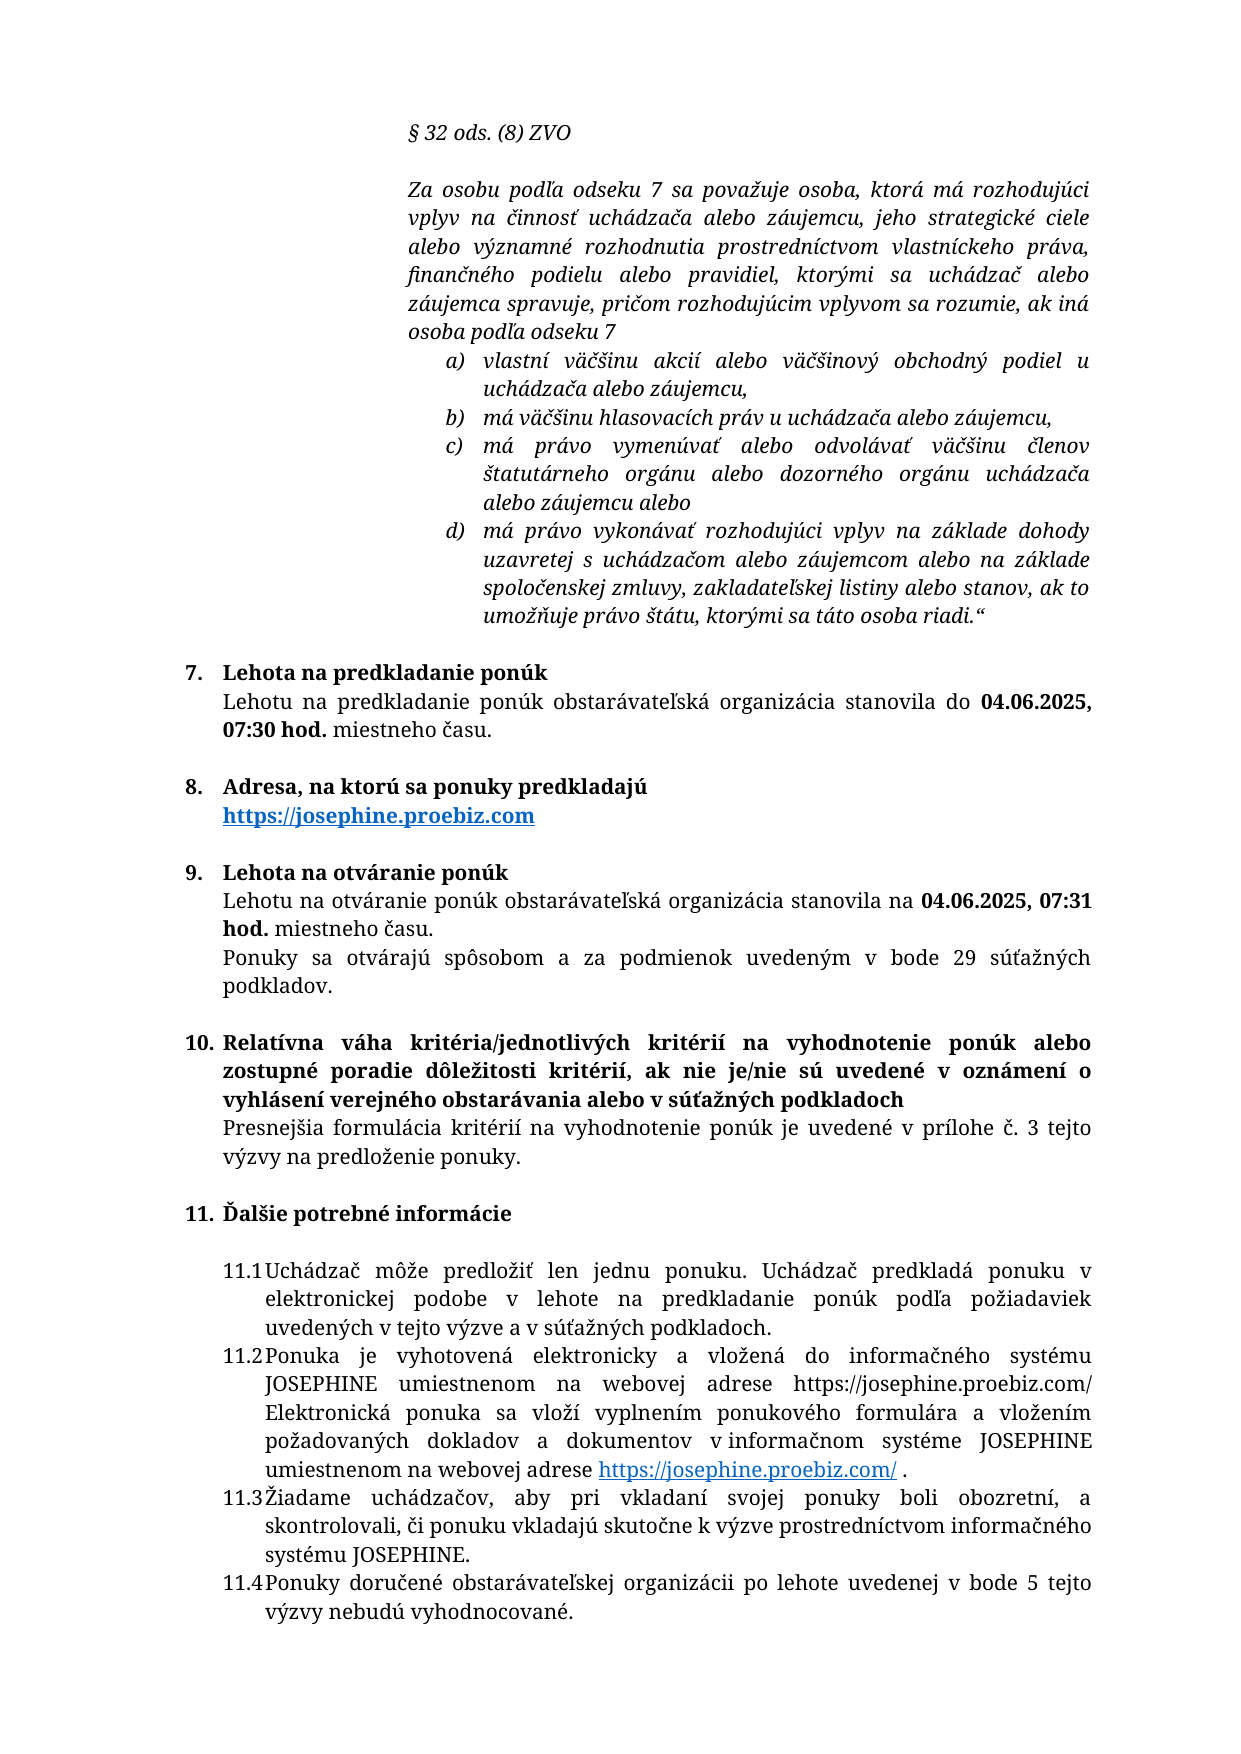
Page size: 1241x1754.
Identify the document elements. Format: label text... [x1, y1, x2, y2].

list Ďalšie potrebné informácie [185, 1199, 1093, 1227]
list Adresa, na ktorú sa ponuky predkladajú [185, 772, 1093, 801]
list vlastní väčšinu akcií alebo väčšinový obchodný podiel u uchádzača alebo záujemcu, [445, 346, 1093, 403]
list Ponuka je vyhotovená elektronicky a vložená do informačného systému JOSEPHINE umiestnenom na webovej adrese https://josephine.proebiz.com/ Elektronická ponuka sa vloží vyplnením ponukového formulára a vložením požadovaných dokladov a dokumentov v informačnom systéme JOSEPHINE umiestnenom na webovej adrese https://josephine.proebiz.com/ . [223, 1341, 1093, 1483]
list Relatívna váha kritéria/jednotlivých kritérií na vyhodnotenie ponúk alebo zostupné poradie dôležitosti kritérií, ak nie je/nie sú uvedené v oznámení o vyhlásení verejného obstarávania alebo v súťažných podkladoch [185, 1028, 1093, 1113]
list má väčšinu hlasovacích práv u uchádzača alebo záujemcu, [445, 403, 1093, 431]
list Ponuky sa otvárajú spôsobom a za podmienok uvedeným v bode 29 súťažných podkladov. [223, 943, 1093, 1000]
list má právo vykonávať rozhodujúci vplyv na základe dohody uzavretej s uchádzačom alebo záujemcom alebo na základe spoločenskej zmluvy, zakladateľskej listiny alebo stanov, ak to umožňuje právo štátu, ktorými sa táto osoba riadi.“ [445, 516, 1093, 630]
list Lehota na otváranie ponúk [185, 858, 1093, 886]
list https://josephine.proebiz.com [223, 801, 1093, 829]
list má právo vymenúvať alebo odvolávať väčšinu členov štatutárneho orgánu alebo dozorného orgánu uchádzača alebo záujemcu alebo [445, 431, 1093, 516]
list Za osobu podľa odseku 7 sa považuje osoba, ktorá má rozhodujúci vplyv na činnosť uchádzača alebo záujemcu, jeho strategické ciele alebo významné rozhodnutia prostredníctvom vlastníckeho práva, finančného podielu alebo pravidiel, ktorými sa uchádzač alebo záujemca spravuje, pričom rozhodujúcim vplyvom sa rozumie, ak iná osoba podľa odseku 7 [408, 175, 1093, 346]
list Lehota na predkladanie ponúk [185, 658, 1093, 687]
list § 32 ods. (8) ZVO [408, 118, 1093, 147]
list Lehotu na predkladanie ponúk obstarávateľská organizácia stanovila do 04.06.2025, 07:30 hod. miestneho času. [223, 687, 1093, 744]
list Ponuky doručené obstarávateľskej organizácii po lehote uvedenej v bode 5 tejto výzvy nebudú vyhodnocované. [223, 1568, 1093, 1625]
list Uchádzač môže predložiť len jednu ponuku. Uchádzač predkladá ponuku v elektronickej podobe v lehote na predkladanie ponúk podľa požiadaviek uvedených v tejto výzve a v súťažných podkladoch. [223, 1256, 1093, 1341]
list Žiadame uchádzačov, aby pri vkladaní svojej ponuky boli obozretní, a skontrolovali, či ponuku vkladajú skutočne k výzve prostredníctvom informačného systému Josephine. [223, 1483, 1093, 1568]
list Presnejšia formulácia kritérií na vyhodnotenie ponúk je uvedené v prílohe č. 3 tejto výzvy na predloženie ponuky. [223, 1113, 1093, 1170]
list Lehotu na otváranie ponúk obstarávateľská organizácia stanovila na 04.06.2025, 07:31 hod. miestneho času. [223, 886, 1093, 943]
